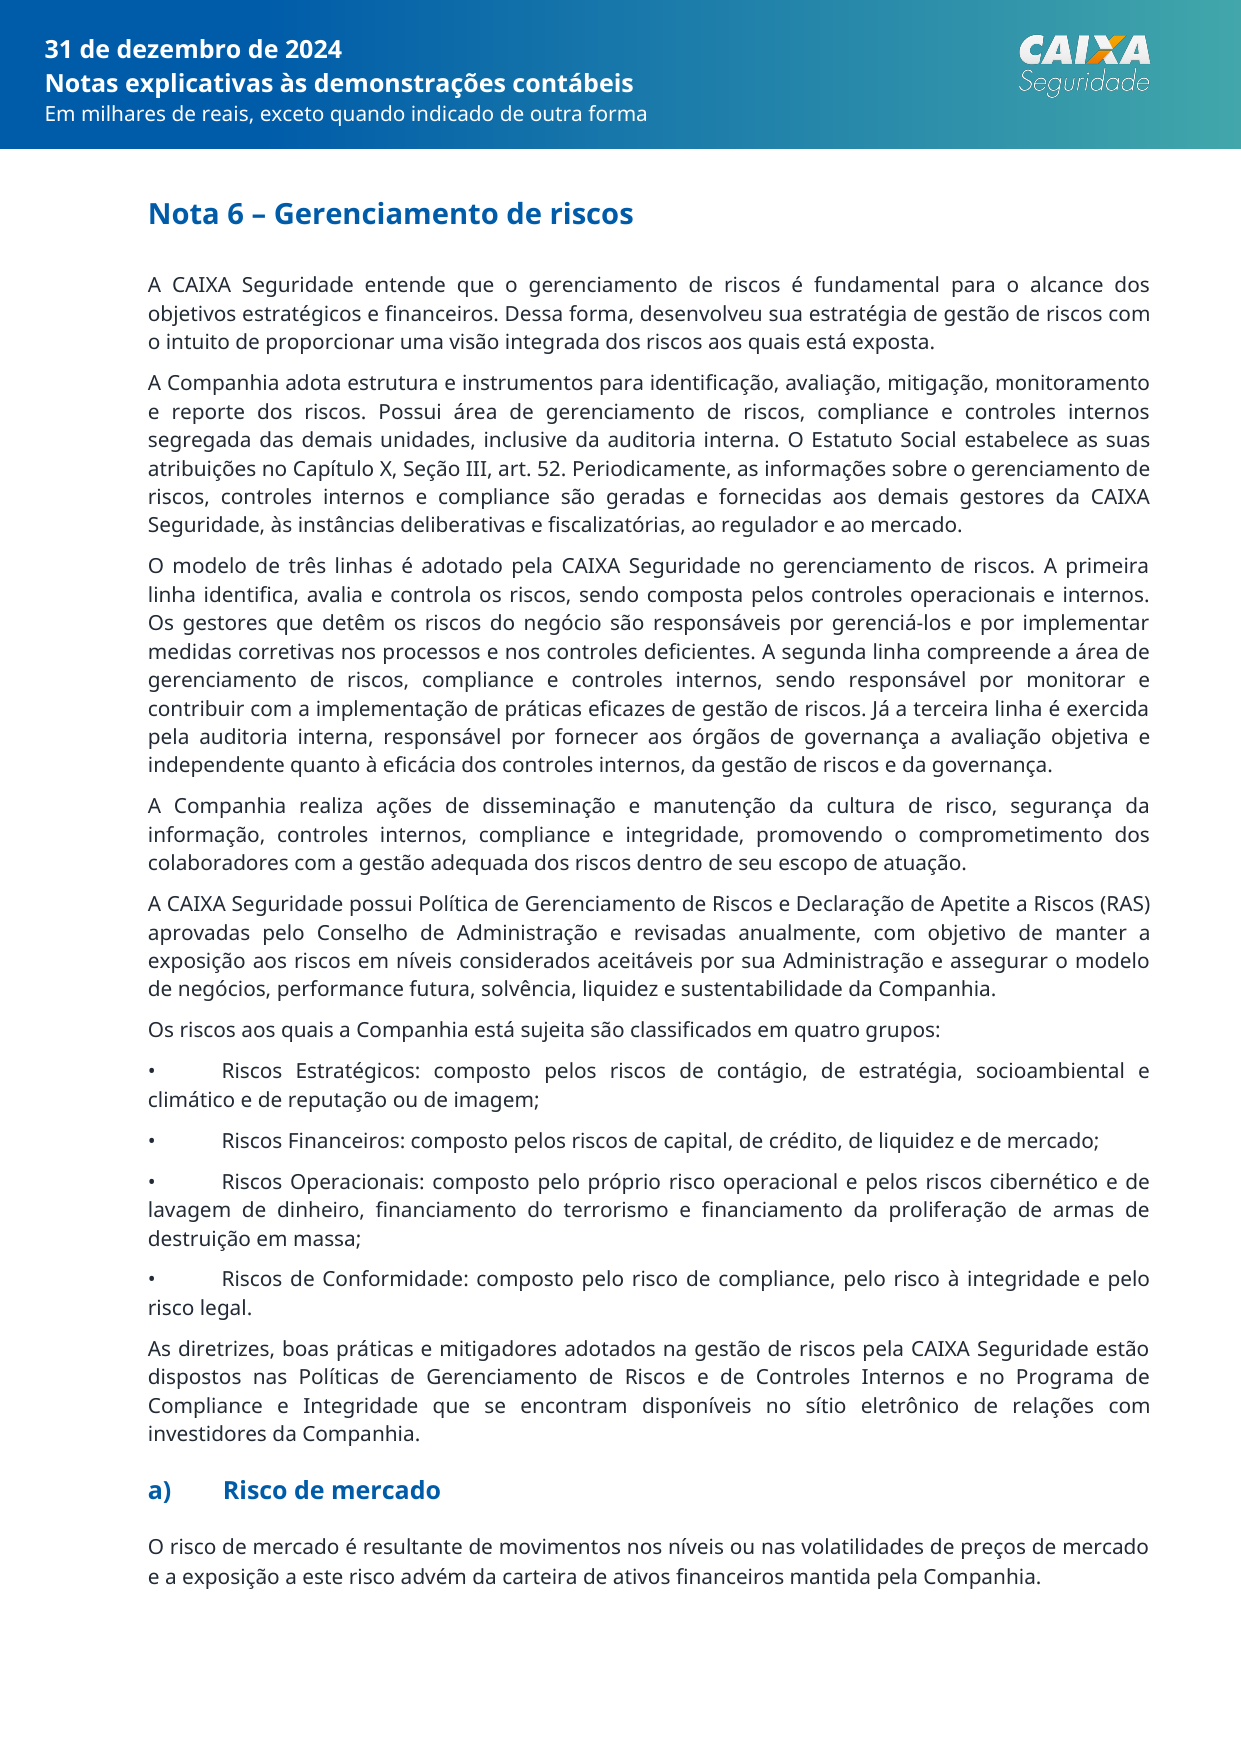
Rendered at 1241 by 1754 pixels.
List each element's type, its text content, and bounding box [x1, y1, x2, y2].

text As diretrizes, boas práticas e mitigadores adotados na gestão de riscos pela CAIXA Seguridade estão dispostos nas Políticas de Gerenciamento de Riscos e de Controles Internos e no Programa de Compliance e Integridade que se encontram disponíveis no sítio eletrônico de relações com investidores da Companhia. [148, 1334, 1152, 1448]
text Nota 6 – Gerenciamento de riscos [148, 193, 1152, 233]
text A Companhia realiza ações de disseminação e manutenção da cultura de risco, segurança da informação, controles internos, compliance e integridade, promovendo o comprometimento dos colaboradores com a gestão adequada dos riscos dentro de seu escopo de atuação. [148, 791, 1152, 877]
text Os riscos aos quais a Companhia está sujeita são classificados em quatro grupos: [148, 1016, 1152, 1044]
text • Riscos Financeiros: composto pelos riscos de capital, de crédito, de liquidez e de mercado; [148, 1126, 1152, 1154]
text • Riscos Estratégicos: composto pelos riscos de contágio, de estratégia, socioambiental e climático e de reputação ou de imagem; [148, 1056, 1152, 1113]
text O modelo de três linhas é adotado pela CAIXA Seguridade no gerenciamento de riscos. A primeira linha identifica, avalia e controla os riscos, sendo composta pelos controles operacionais e internos. Os gestores que detêm os riscos do negócio são responsáveis por gerenciá-los e por implementar medidas corretivas nos processos e nos controles deficientes. A segunda linha compreende a área de gerenciamento de riscos, compliance e controles internos, sendo responsável por monitorar e contribuir com a implementação de práticas eficazes de gestão de riscos. Já a terceira linha é exercida pela auditoria interna, responsável por fornecer aos órgãos de governança a avaliação objetiva e independente quanto à eficácia dos controles internos, da gestão de riscos e da governança. [148, 551, 1152, 779]
text • Riscos de Conformidade: composto pelo risco de compliance, pelo risco à integridade e pelo risco legal. [148, 1264, 1152, 1321]
list Risco de mercado [148, 1473, 1152, 1507]
text A CAIXA Seguridade possui Política de Gerenciamento de Riscos e Declaração de Apetite a Riscos (RAS) aprovadas pelo Conselho de Administração e revisadas anualmente, com objetivo de manter a exposição aos riscos em níveis considerados aceitáveis por sua Administração e assegurar o modelo de negócios, performance futura, solvência, liquidez e sustentabilidade da Companhia. [148, 889, 1152, 1003]
picture [1017, 33, 1152, 99]
text • Riscos Operacionais: composto pelo próprio risco operacional e pelos riscos cibernético e de lavagem de dinheiro, financiamento do terrorismo e financiamento da proliferação de armas de destruição em massa; [148, 1167, 1152, 1252]
text O risco de mercado é resultante de movimentos nos níveis ou nas volatilidades de preços de mercado e a exposição a este risco advém da carteira de ativos financeiros mantida pela Companhia. [148, 1532, 1152, 1591]
text A CAIXA Seguridade entende que o gerenciamento de riscos é fundamental para o alcance dos objetivos estratégicos e financeiros. Dessa forma, desenvolveu sua estratégia de gestão de riscos com o intuito de proporcionar uma visão integrada dos riscos aos quais está exposta. [148, 271, 1152, 356]
text A Companhia adota estrutura e instrumentos para identificação, avaliação, mitigação, monitoramento e reporte dos riscos. Possui área de gerenciamento de riscos, compliance e controles internos segregada das demais unidades, inclusive da auditoria interna. O Estatuto Social estabelece as suas atribuições no Capítulo X, Seção III, art. 52. Periodicamente, as informações sobre o gerenciamento de riscos, controles internos e compliance são geradas e fornecidas aos demais gestores da CAIXA Seguridade, às instâncias deliberativas e fiscalizatórias, ao regulador e ao mercado. [148, 368, 1152, 539]
